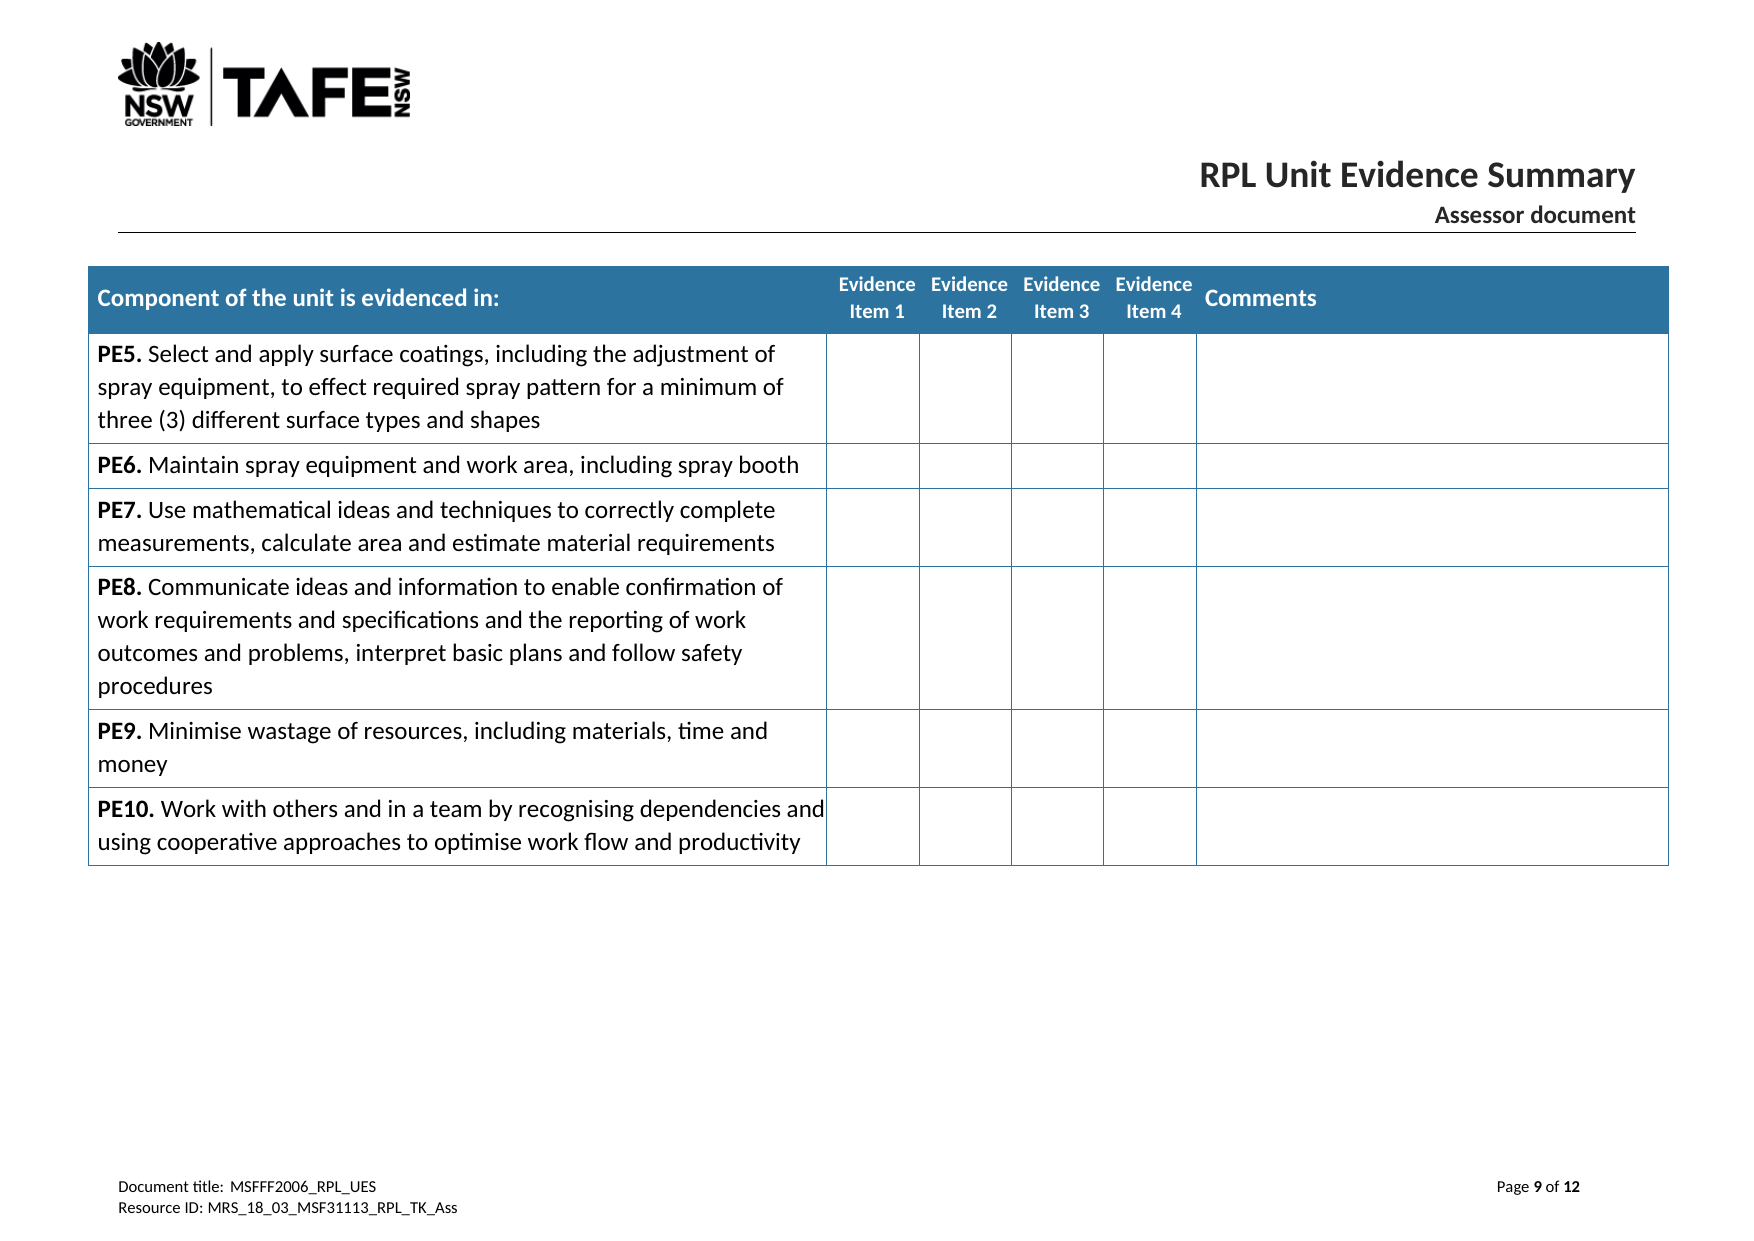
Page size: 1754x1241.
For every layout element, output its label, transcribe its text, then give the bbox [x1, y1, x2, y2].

table_cell [920, 444, 1011, 488]
table_cell [1197, 710, 1668, 787]
table_cell [1012, 710, 1103, 787]
table_cell PE10. Work with others and in a team by recognising dependencies and using cooperative approaches to optimise work flow and productivity [89, 788, 826, 865]
table_cell PE9. Minimise wastage of resources, including materials, time and money [89, 710, 826, 787]
table_cell [920, 788, 1011, 865]
table_cell [1104, 489, 1196, 566]
table_cell [1104, 788, 1196, 865]
table_cell [1012, 334, 1103, 443]
table_cell [920, 710, 1011, 787]
table_cell [920, 334, 1011, 443]
table_cell [920, 489, 1011, 566]
table_cell PE5. Select and apply surface coatings, including the adjustment of spray equipment, to effect required spray pattern for a minimum of three (3) different surface types and shapes [89, 334, 826, 443]
table_cell [1104, 334, 1196, 443]
table_header Evidence Item 3 [1012, 267, 1103, 333]
table_cell [1197, 444, 1668, 488]
table_cell [1012, 788, 1103, 865]
table_cell [1104, 444, 1196, 488]
table_cell PE6. Maintain spray equipment and work area, including spray booth [89, 444, 826, 488]
table_cell [827, 788, 919, 865]
table_cell PE7. Use mathematical ideas and techniques to correctly complete measurements, calculate area and estimate material requirements [89, 489, 826, 566]
table_header Evidence Item 1 [827, 267, 919, 333]
table_cell [1104, 567, 1196, 709]
table_header Evidence Item 2 [920, 267, 1011, 333]
table_cell [1012, 444, 1103, 488]
table_cell [827, 567, 919, 709]
table_cell [1197, 489, 1668, 566]
table_cell [1197, 788, 1668, 865]
table_cell [827, 444, 919, 488]
table_header Evidence Item 4 [1104, 267, 1196, 333]
picture [118, 42, 410, 126]
table_header Component of the unit is evidenced in: [89, 267, 826, 333]
table_cell [827, 334, 919, 443]
table_cell [1012, 489, 1103, 566]
table_cell [1012, 567, 1103, 709]
table_cell [1197, 567, 1668, 709]
table_cell PE8. Communicate ideas and information to enable confirmation of work requirements and specifications and the reporting of work outcomes and problems, interpret basic plans and follow safety procedures [89, 567, 826, 709]
table_cell [827, 489, 919, 566]
table_cell [1104, 710, 1196, 787]
table_header Comments [1197, 267, 1668, 333]
table_cell [920, 567, 1011, 709]
table_cell [827, 710, 919, 787]
table_cell [1197, 334, 1668, 443]
